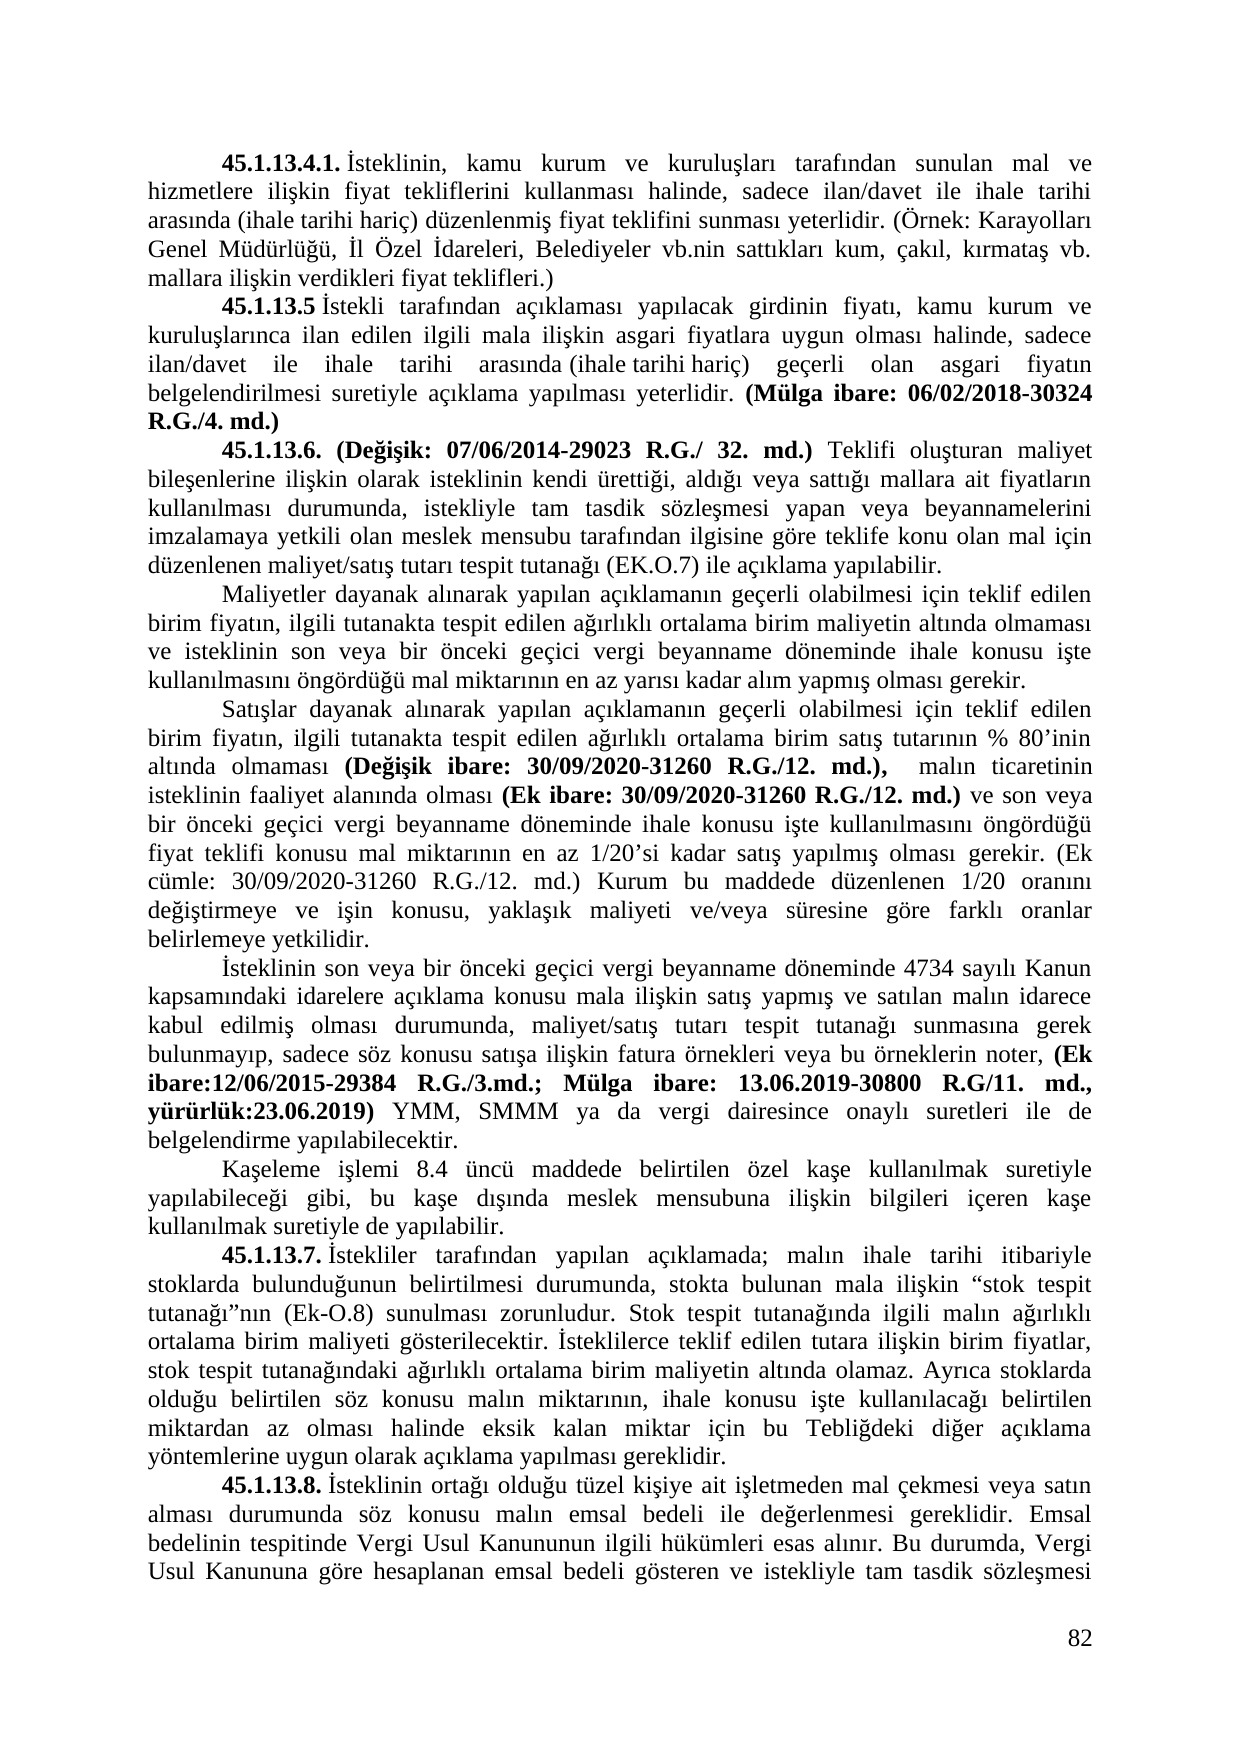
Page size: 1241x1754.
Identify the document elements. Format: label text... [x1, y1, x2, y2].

text Kaşeleme işlemi 8.4 üncü maddede belirtilen özel kaşe kullanılmak suretiyle yapılabileceği gibi, bu kaşe dışında meslek mensubuna ilişkin bilgileri içeren kaşe kullanılmak suretiyle de yapılabilir. [148, 1154, 1092, 1240]
text Maliyetler dayanak alınarak yapılan açıklamanın geçerli olabilmesi için teklif edilen birim fiyatın, ilgili tutanakta tespit edilen ağırlıklı ortalama birim maliyetin altında olmaması ve isteklinin son veya bir önceki geçici vergi beyanname döneminde ihale konusu işte kullanılmasını öngördüğü mal miktarının en az yarısı kadar alım yapmış olması gerekir. [148, 579, 1092, 694]
text 45.1.13.6. (Değişik: 07/06/2014-29023 R.G./ 32. md.) Teklifi oluşturan maliyet bileşenlerine ilişkin olarak isteklinin kendi ürettiği, aldığı veya sattığı mallara ait fiyatların kullanılması durumunda, istekliyle tam tasdik sözleşmesi yapan veya beyannamelerini imzalamaya yetkili olan meslek mensubu tarafından ilgisine göre teklife konu olan mal için düzenlenen maliyet/satış tutarı tespit tutanağı (EK.O.7) ile açıklama yapılabilir. [148, 435, 1092, 579]
text 45.1.13.4.1. İsteklinin, kamu kurum ve kuruluşları tarafından sunulan mal ve hizmetlere ilişkin fiyat tekliflerini kullanması halinde, sadece ilan/davet ile ihale tarihi arasında (ihale tarihi hariç) düzenlenmiş fiyat teklifini sunması yeterlidir. (Örnek: Karayolları Genel Müdürlüğü, İl Özel İdareleri, Belediyeler vb.nin sattıkları kum, çakıl, kırmataş vb. mallara ilişkin verdikleri fiyat teklifleri.) [148, 148, 1092, 291]
text 45.1.13.7. İstekliler tarafından yapılan açıklamada; malın ihale tarihi itibariyle stoklarda bulunduğunun belirtilmesi durumunda, stokta bulunan mala ilişkin “stok tespit tutanağı”nın (Ek-O.8) sunulması zorunludur. Stok tespit tutanağında ilgili malın ağırlıklı ortalama birim maliyeti gösterilecektir. İsteklilerce teklif edilen tutara ilişkin birim fiyatlar, stok tespit tutanağındaki ağırlıklı ortalama birim maliyetin altında olamaz. Ayrıca stoklarda olduğu belirtilen söz konusu malın miktarının, ihale konusu işte kullanılacağı belirtilen miktardan az olması halinde eksik kalan miktar için bu Tebliğdeki diğer açıklama yöntemlerine uygun olarak açıklama yapılması gereklidir. [148, 1240, 1092, 1470]
text İsteklinin son veya bir önceki geçici vergi beyanname döneminde 4734 sayılı Kanun kapsamındaki idarelere açıklama konusu mala ilişkin satış yapmış ve satılan malın idarece kabul edilmiş olması durumunda, maliyet/satış tutarı tespit tutanağı sunmasına gerek bulunmayıp, sadece söz konusu satışa ilişkin fatura örnekleri veya bu örneklerin noter, (Ek ibare:12/06/2015-29384 R.G./3.md.; Mülga ibare: 13.06.2019-30800 R.G/11. md., yürürlük:23.06.2019) YMM, SMMM ya da vergi dairesince onaylı suretleri ile de belgelendirme yapılabilecektir. [148, 953, 1092, 1154]
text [148, 1470, 1092, 1585]
text 45.1.13.5 İstekli tarafından açıklaması yapılacak girdinin fiyatı, kamu kurum ve kuruluşlarınca ilan edilen ilgili mala ilişkin asgari fiyatlara uygun olması halinde, sadece ilan/davet ile ihale tarihi arasında (ihale tarihi hariç) geçerli olan asgari fiyatın belgelendirilmesi suretiyle açıklama yapılması yeterlidir. (Mülga ibare: 06/02/2018-30324 R.G./4. md.) [148, 291, 1092, 435]
text Satışlar dayanak alınarak yapılan açıklamanın geçerli olabilmesi için teklif edilen birim fiyatın, ilgili tutanakta tespit edilen ağırlıklı ortalama birim satış tutarının % 80’inin altında olmaması (Değişik ibare: 30/09/2020-31260 R.G./12. md.), malın ticaretinin isteklinin faaliyet alanında olması (Ek ibare: 30/09/2020-31260 R.G./12. md.) ve son veya bir önceki geçici vergi beyanname döneminde ihale konusu işte kullanılmasını öngördüğü fiyat teklifi konusu mal miktarının en az 1/20’si kadar satış yapılmış olması gerekir. (Ek cümle: 30/09/2020-31260 R.G./12. md.) Kurum bu maddede düzenlenen 1/20 oranını değiştirmeye ve işin konusu, yaklaşık maliyeti ve/veya süresine göre farklı oranlar belirlemeye yetkilidir. [148, 694, 1092, 953]
